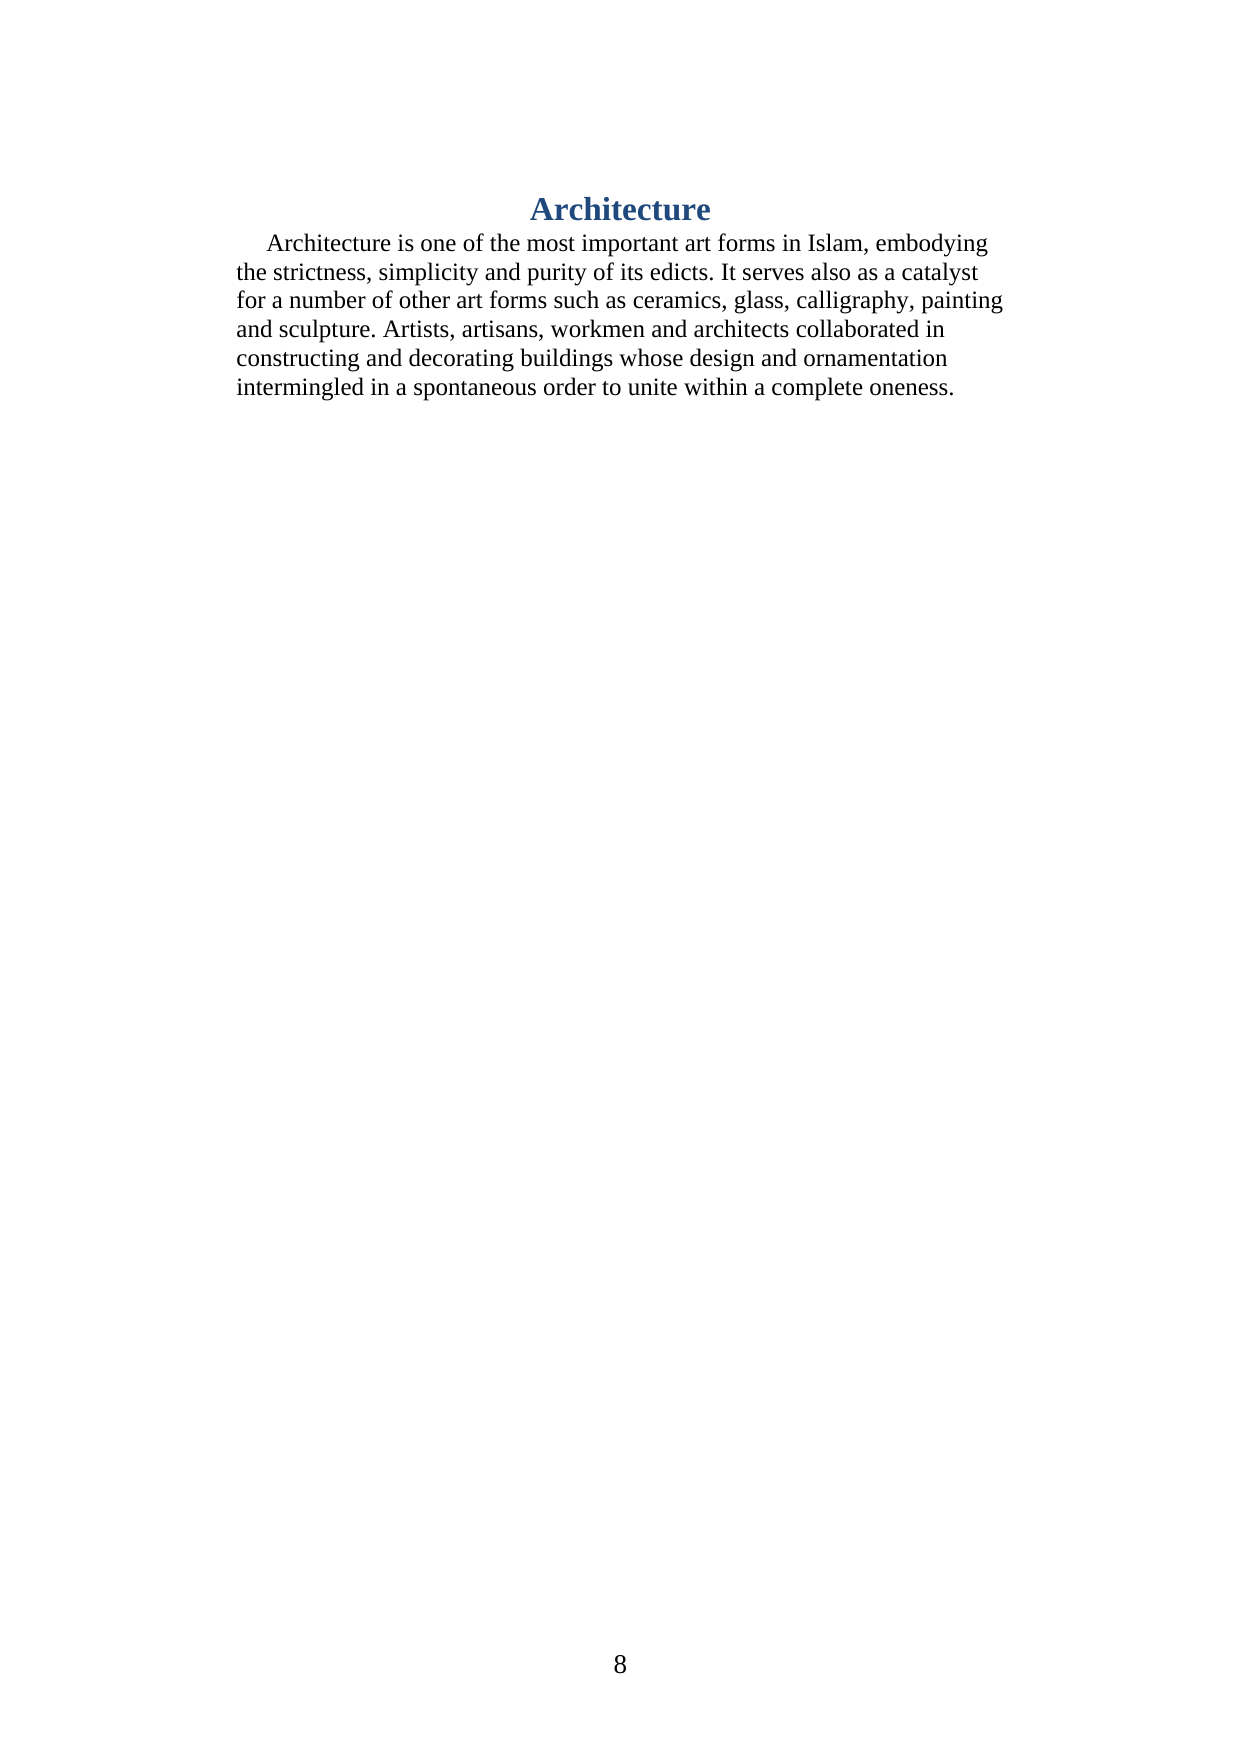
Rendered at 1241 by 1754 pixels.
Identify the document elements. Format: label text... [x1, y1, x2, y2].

text Architecture is one of the most important art forms in Islam, embodying the strictness, simplicity and purity of its edicts. It serves also as a catalyst for a number of other art forms such as ceramics, glass, calligraphy, painting and sculpture. Artists, artisans, workmen and architects collaborated in constructing and decorating buildings whose design and ornamentation intermingled in a spontaneous order to unite within a complete oneness. [236, 228, 1004, 401]
subtitle Architecture [236, 190, 1004, 228]
